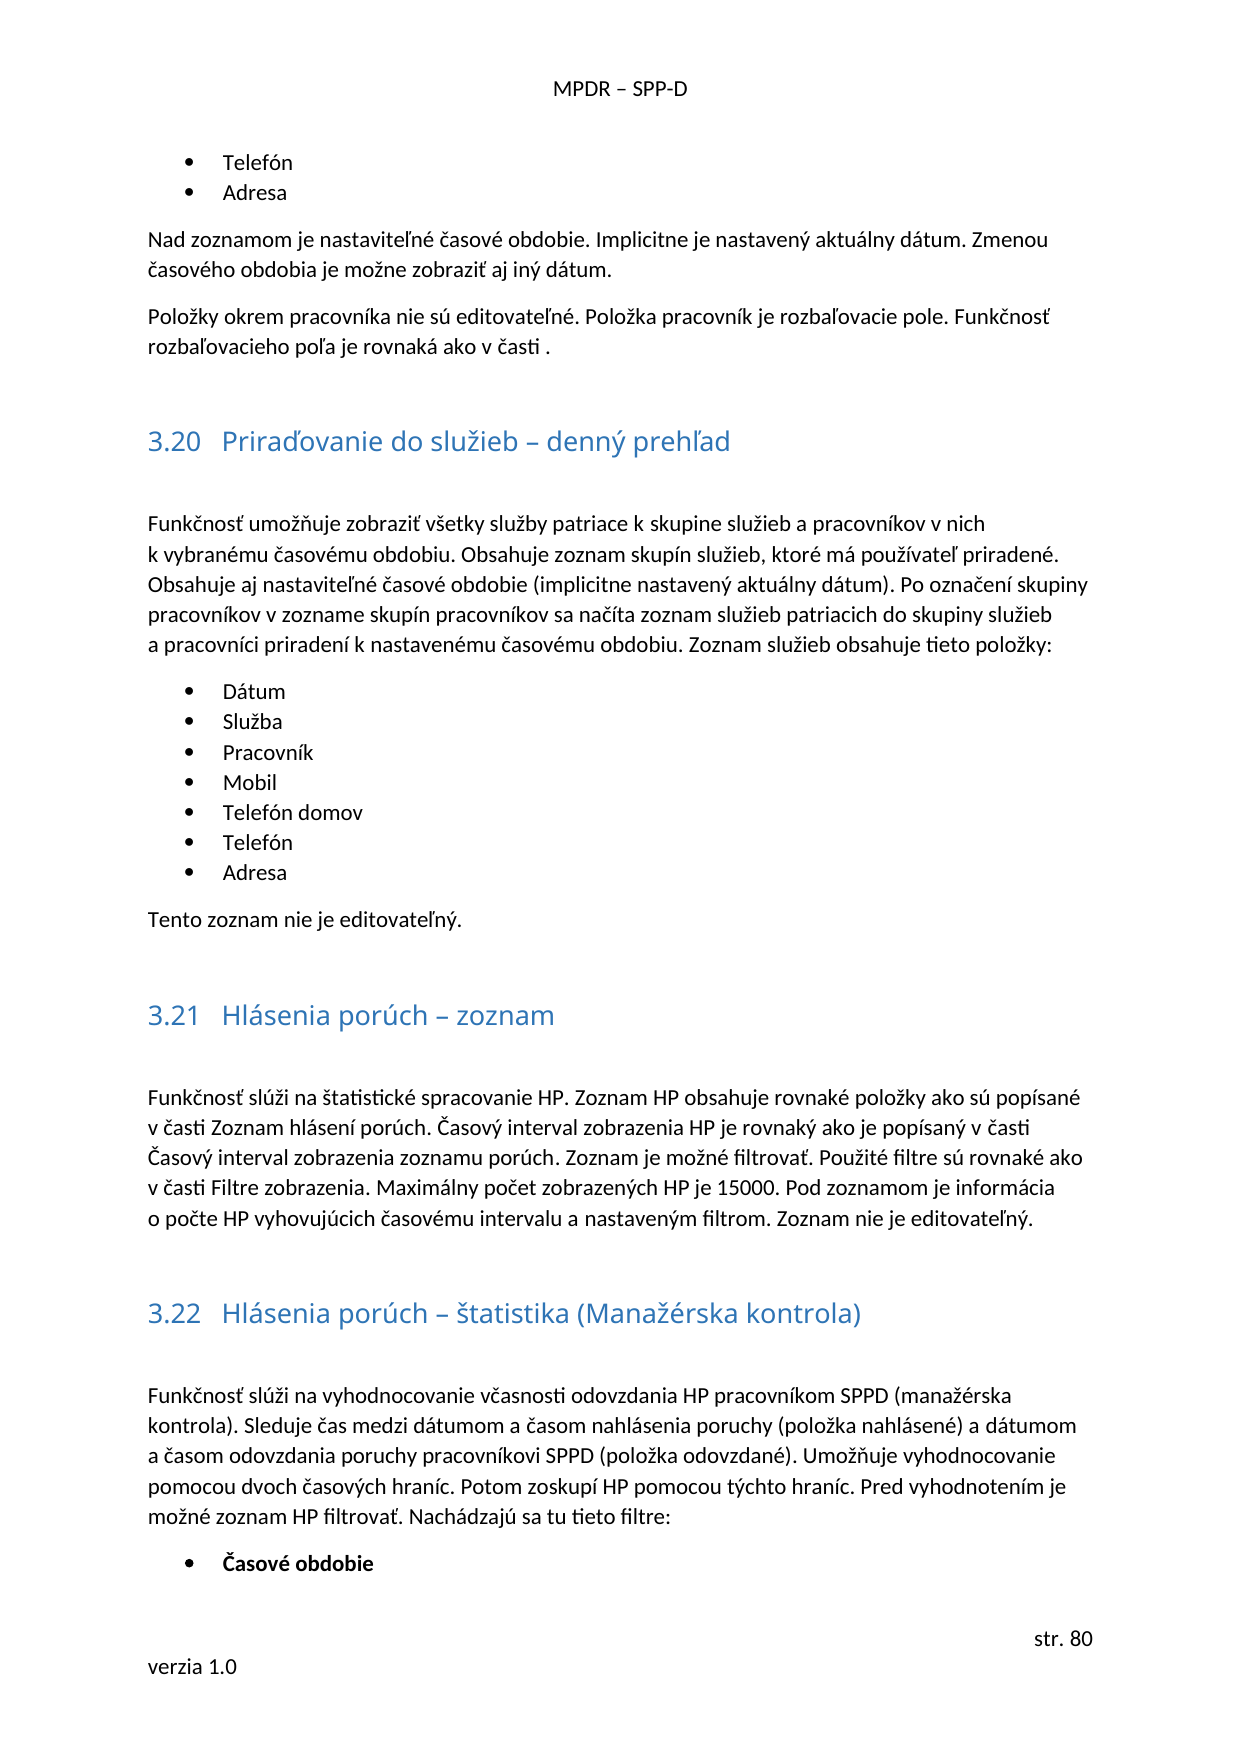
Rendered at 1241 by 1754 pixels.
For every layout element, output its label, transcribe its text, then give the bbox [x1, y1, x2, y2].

list Telefón [185, 828, 1093, 856]
text Funkčnosť umožňuje zobraziť všetky služby patriace k skupine služieb a pracovníkov v nich k vybranému časovému obdobiu. Obsahuje zoznam skupín služieb, ktoré má používateľ priradené. Obsahuje aj nastaviteľné časové obdobie (implicitne nastavený aktuálny dátum). Po označení skupiny pracovníkov v zozname skupín pracovníkov sa načíta zoznam služieb patriacich do skupiny služieb a pracovníci priradení k nastavenému časovému obdobiu. Zoznam služieb obsahuje tieto položky: [148, 509, 1093, 658]
text Nad zoznamom je nastaviteľné časové obdobie. Implicitne je nastavený aktuálny dátum. Zmenou časového obdobia je možne zobraziť aj iný dátum. [148, 225, 1093, 283]
text Funkčnosť slúži na vyhodnocovanie včasnosti odovzdania HP pracovníkom SPPD (manažérska kontrola). Sleduje čas medzi dátumom a časom nahlásenia poruchy (položka nahlásené) a dátumom a časom odovzdania poruchy pracovníkovi SPPD (položka odovzdané). Umožňuje vyhodnocovanie pomocou dvoch časových hraníc. Potom zoskupí HP pomocou týchto hraníc. Pred vyhodnotením je možné zoznam HP filtrovať. Nachádzajú sa tu tieto filtre: [148, 1381, 1093, 1530]
list Časové obdobie [185, 1549, 1093, 1577]
subtitle 3.20 Priraďovanie do služieb – denný prehľad [148, 423, 1093, 460]
text Funkčnosť slúži na štatistické spracovanie HP. Zoznam HP obsahuje rovnaké položky ako sú popísané v časti Zoznam hlásení porúch. Časový interval zobrazenia HP je rovnaký ako je popísaný v časti Časový interval zobrazenia zoznamu porúch. Zoznam je možné filtrovať. Použité filtre sú rovnaké ako v časti Filtre zobrazenia. Maximálny počet zobrazených HP je 15000. Pod zoznamom je informácia o počte HP vyhovujúcich časovému intervalu a nastaveným filtrom. Zoznam nie je editovateľný. [148, 1083, 1093, 1232]
list Adresa [185, 178, 1093, 206]
list Telefón [185, 148, 1093, 176]
list Služba [185, 707, 1093, 735]
list Adresa [185, 858, 1093, 886]
list Dátum [185, 677, 1093, 705]
list Telefón domov [185, 798, 1093, 826]
subtitle 3.21 Hlásenia porúch – zoznam [148, 996, 1093, 1033]
subtitle 3.22 Hlásenia porúch – štatistika (Manažérska kontrola) [148, 1294, 1093, 1331]
text Tento zoznam nie je editovateľný. [148, 905, 1093, 933]
list Mobil [185, 768, 1093, 796]
list Pracovník [185, 738, 1093, 766]
text Položky okrem pracovníka nie sú editovateľné. Položka pracovník je rozbaľovacie pole. Funkčnosť rozbaľovacieho poľa je rovnaká ako v časti Priraďovanie do služieb. [148, 302, 1093, 360]
